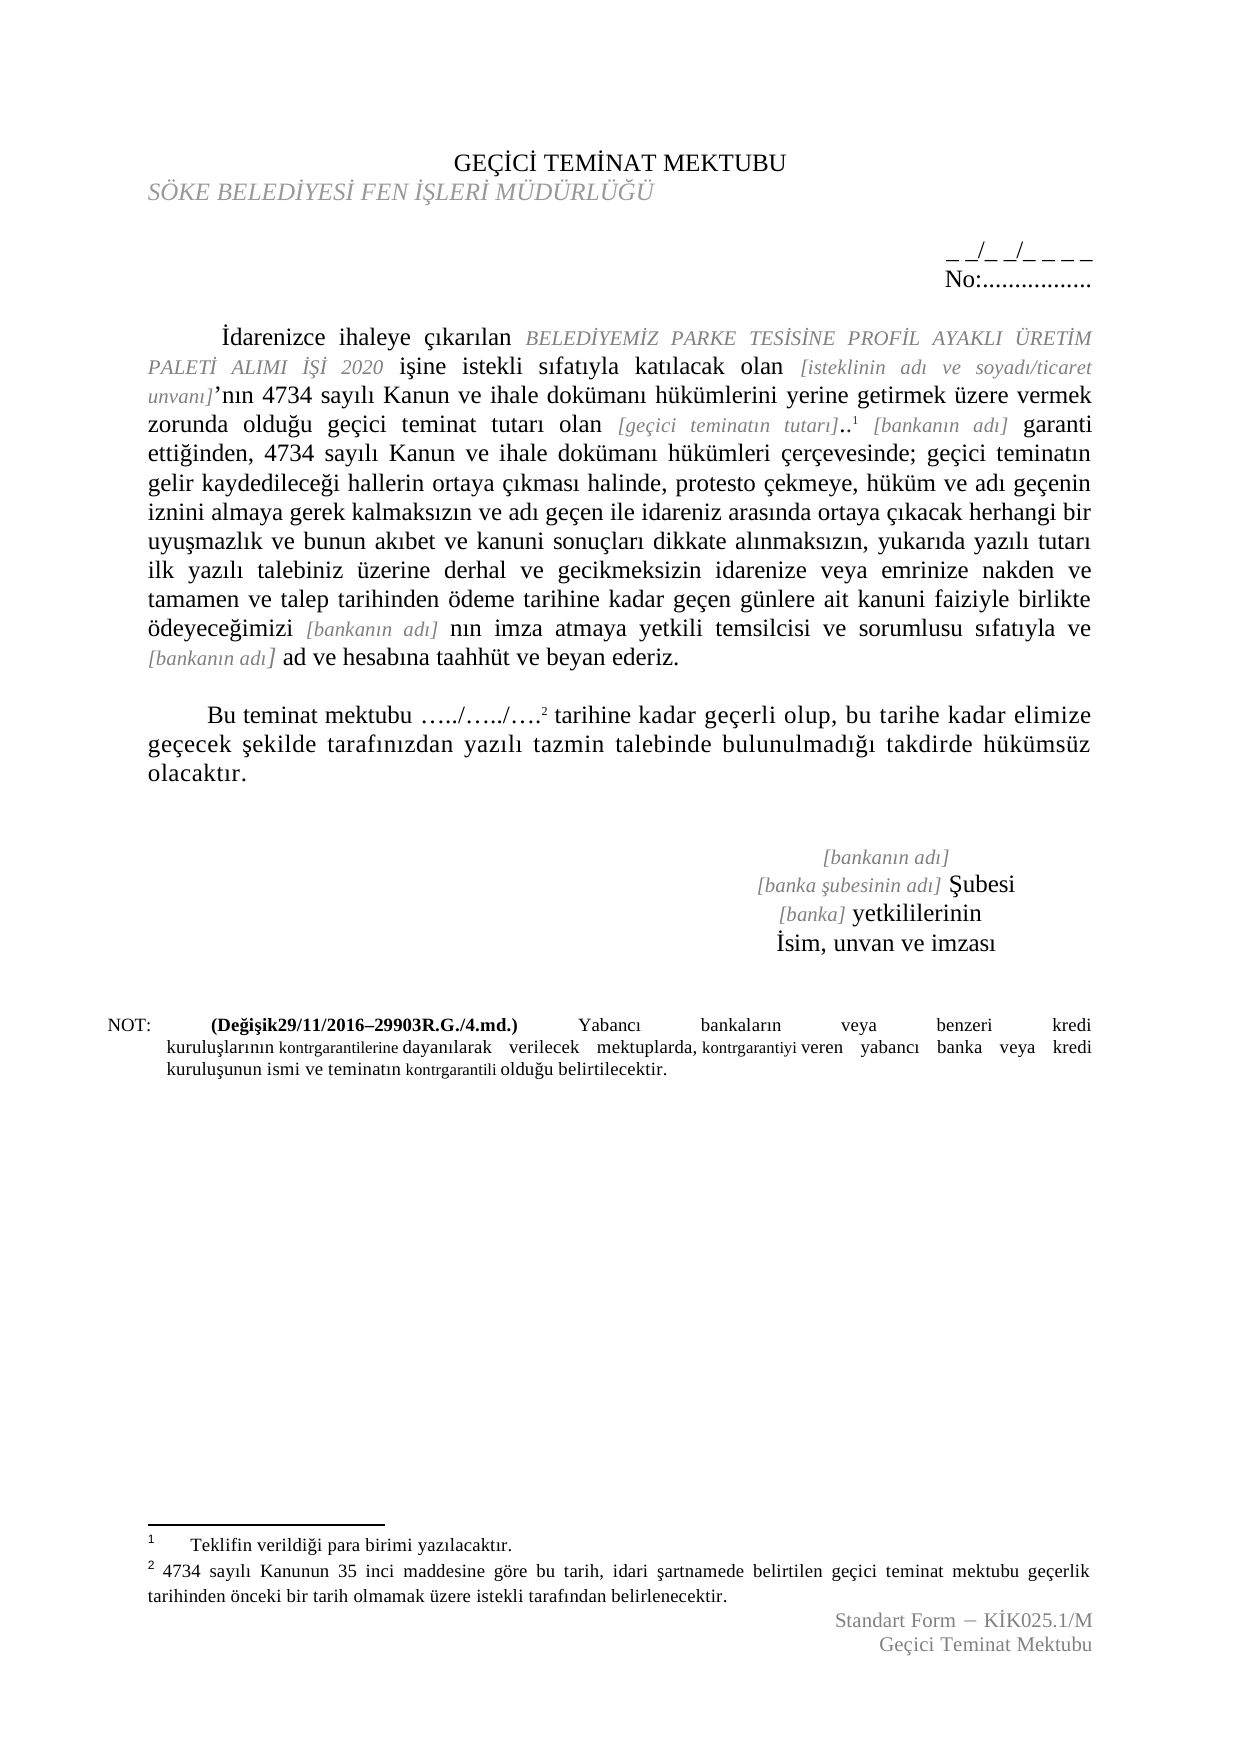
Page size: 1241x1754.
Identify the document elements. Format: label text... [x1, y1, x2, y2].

text SÖKE BELEDİYESİ FEN İŞLERİ MÜDÜRLÜĞÜ [148, 177, 1092, 206]
text NOT: (Değişik29/11/2016–29903R.G./4.md.) Yabancı bankaların veya benzeri kredi kuruluşlarının kontrgarantilerine dayanılarak verilecek mektuplarda, kontrgarantiyi veren yabancı banka veya kredi kuruluşunun ismi ve teminatın kontrgarantili olduğu belirtilecektir. [107, 1014, 1092, 1080]
text No:................. [148, 264, 1092, 293]
text [bankanın adı] [679, 845, 1092, 869]
text İsim, unvan ve imzası [679, 927, 1092, 956]
text [banka şubesinin adı] Şubesi [679, 869, 1092, 898]
text _ _/_ _/_ _ _ _ [148, 235, 1092, 264]
text Bu teminat mektubu …../…../…. tarihine kadar geçerli olup, bu tarihe kadar elimize geçecek şekilde tarafınızdan yazılı tazmin talebinde bulunulmadığı takdirde hükümsüz olacaktır. [148, 700, 1092, 787]
text İdarenizce ihaleye çıkarılan BELEDİYEMİZ PARKE TESİSİNE PROFİL AYAKLI ÜRETİM PALETİ ALIMI İŞİ 2020 işine istekli sıfatıyla katılacak olan [isteklinin adı ve soyadı/ticaret unvanı]’nın 4734 sayılı Kanun ve ihale dokümanı hükümlerini yerine getirmek üzere vermek zorunda olduğu geçici teminat tutarı olan [geçici teminatın tutarı].. [bankanın adı] garanti ettiğinden, 4734 sayılı Kanun ve ihale dokümanı hükümleri çerçevesinde; geçici teminatın gelir kaydedileceği hallerin ortaya çıkması halinde, protesto çekmeye, hüküm ve adı geçenin iznini almaya gerek kalmaksızın ve adı geçen ile idareniz arasında ortaya çıkacak herhangi bir uyuşmazlık ve bunun akıbet ve kanuni sonuçları dikkate alınmaksızın, yukarıda yazılı tutarı ilk yazılı talebiniz üzerine derhal ve gecikmeksizin idarenize veya emrinize nakden ve tamamen ve talep tarihinden ödeme tarihine kadar geçen günlere ait kanuni faiziyle birlikte ödeyeceğimizi [bankanın adı] nın imza atmaya yetkili temsilcisi ve sorumlusu sıfatıyla ve [bankanın adı] ad ve hesabına taahhüt ve beyan ederiz. [148, 322, 1092, 671]
text [banka] yetkililerinin [148, 898, 1092, 927]
subtitle GEÇİCİ TEMİNAT MEKTUBU [148, 148, 1092, 177]
